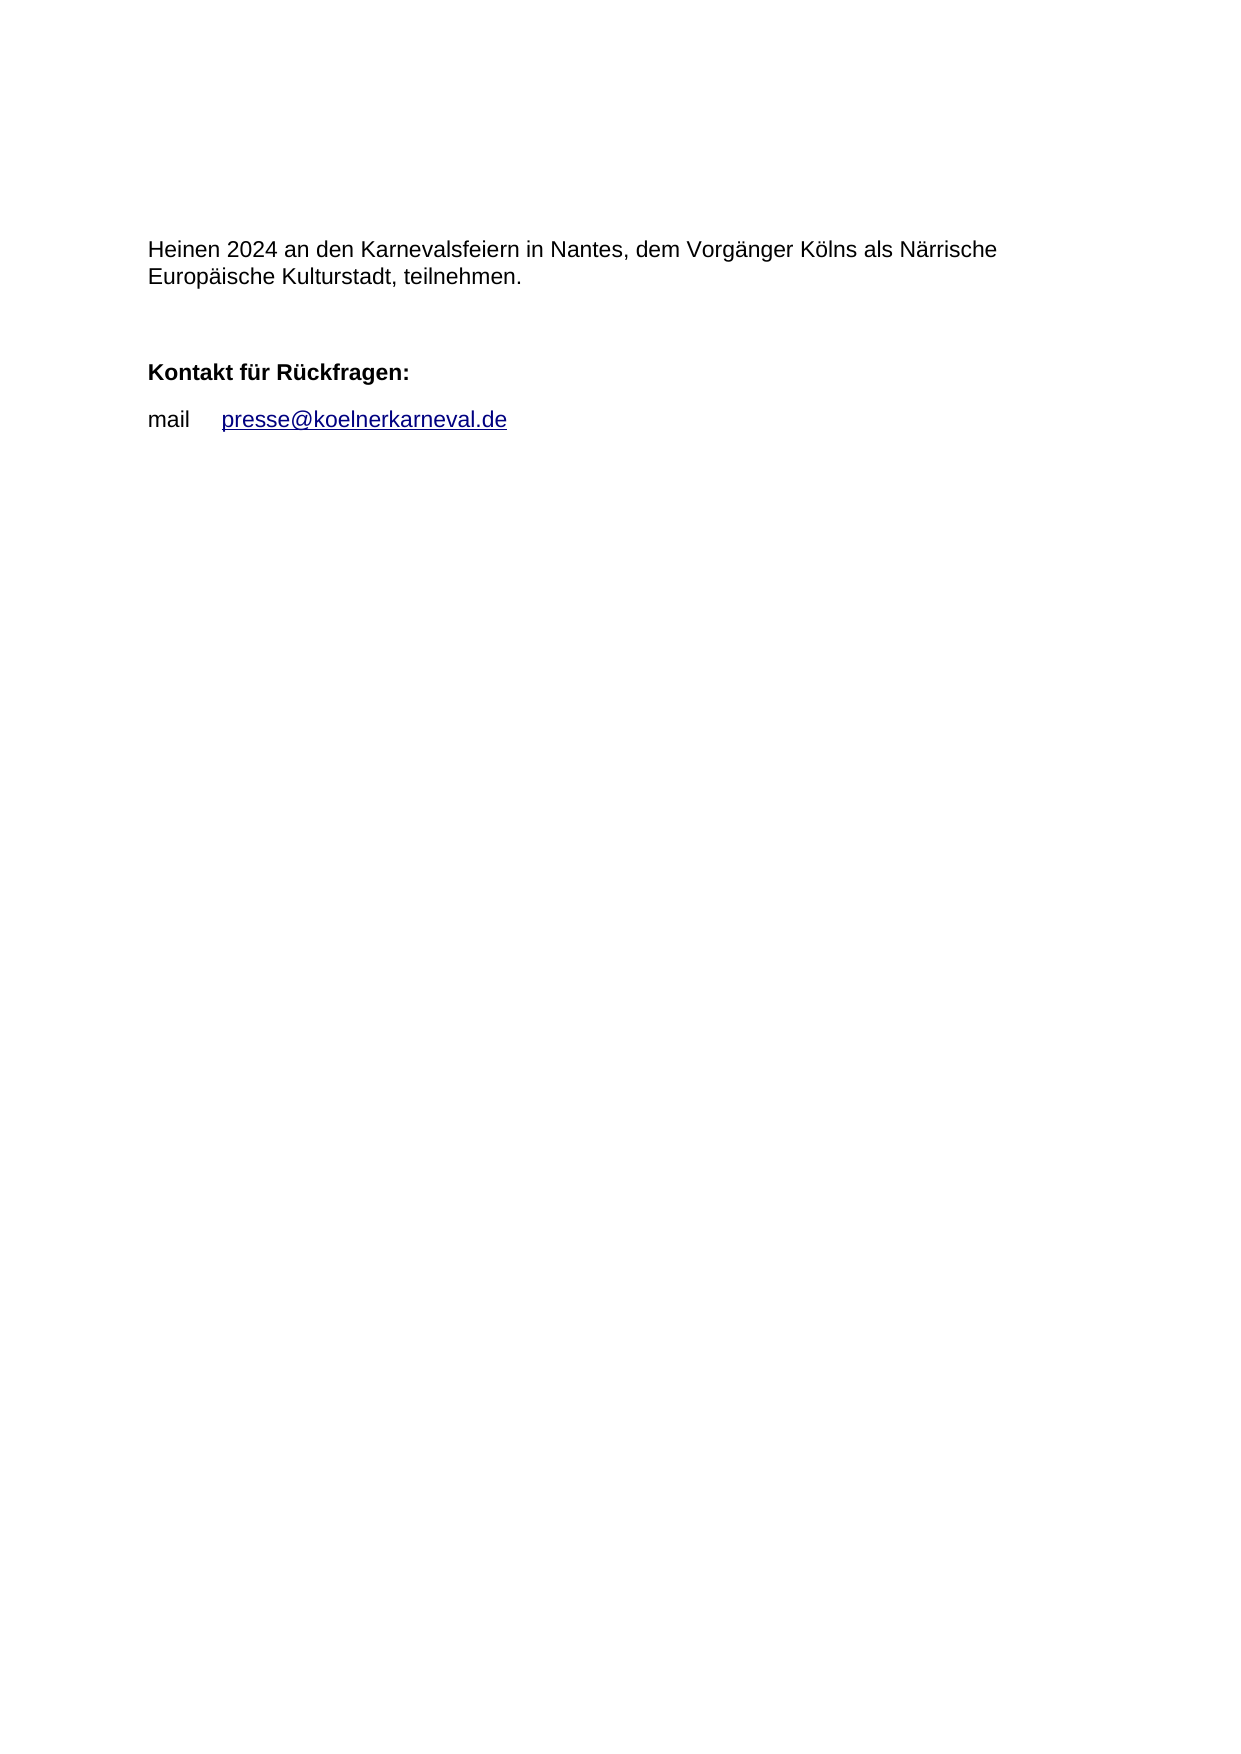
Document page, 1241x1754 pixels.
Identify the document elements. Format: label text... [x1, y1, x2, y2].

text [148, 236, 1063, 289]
text Kontakt für Rückfragen: [148, 359, 1063, 385]
text mail presse@koelnerkarneval.de [148, 406, 1063, 432]
